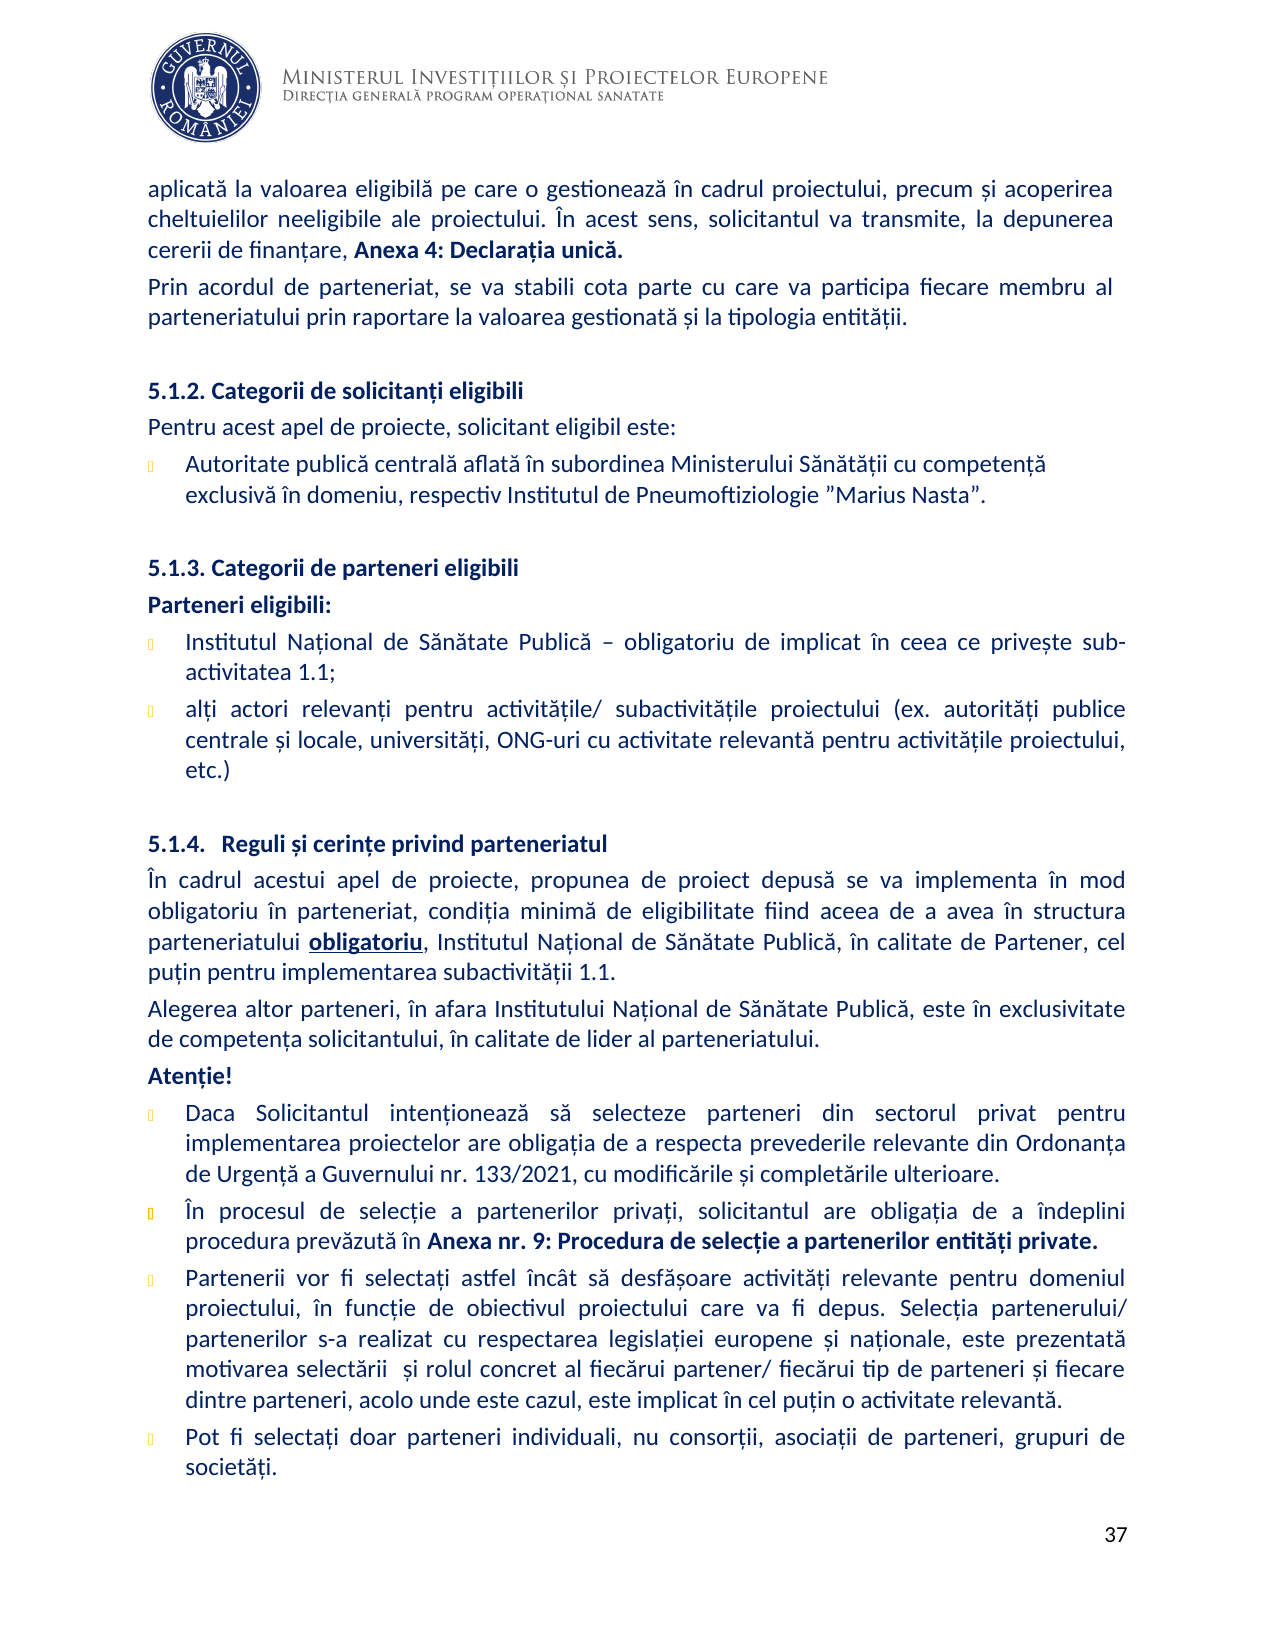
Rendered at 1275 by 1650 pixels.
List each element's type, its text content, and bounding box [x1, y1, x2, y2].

list Daca Solicitantul intenționează să selecteze parteneri din sectorul privat pentru implementarea proiectelor are obligația de a respecta prevederile relevante din Ordonanța de Urgență a Guvernului nr. 133/2021, cu modificările și completările ulterioare. [148, 1097, 1127, 1188]
list Institutul Național de Sănătate Publică – obligatoriu de implicat în ceea ce privește sub-activitatea 1.1; [148, 626, 1127, 687]
list În procesul de selecție a partenerilor privați, solicitantul are obligația de a îndeplini procedura prevăzută în Anexa nr. 9: Procedura de selecție a partenerilor entități private. [148, 1195, 1127, 1256]
text Atenție! [148, 1060, 1127, 1091]
text În cadrul acestui apel de proiecte, propunea de proiect depusă se va implementa în mod obligatoriu în parteneriat, condiția minimă de eligibilitate fiind aceea de a avea în structura parteneriatului obligatoriu, Institutul Național de Sănătate Publică, în calitate de Partener, cel puțin pentru implementarea subactivității 1.1. [148, 864, 1127, 987]
text Prin acordul de parteneriat, se va stabili cota parte cu care va participa fiecare membru al parteneriatului prin raportare la valoarea gestionată și la tipologia entității. [148, 271, 1115, 332]
list alți actori relevanți pentru activitățile/ subactivitățile proiectului (ex. autorități publice centrale și locale, universități, ONG-uri cu activitate relevantă pentru activitățile proiectului, etc.) [148, 693, 1127, 785]
picture [147, 29, 852, 145]
list Pot fi selectați doar parteneri individuali, nu consorții, asociații de parteneri, grupuri de societăți. [148, 1421, 1127, 1482]
list Reguli și cerințe privind parteneriatul [148, 828, 1127, 858]
list Partenerii vor fi selectați astfel încât să desfășoare activități relevante pentru domeniul proiectului, în funcție de obiectivul proiectului care va fi depus. Selecția partenerului/ partenerilor s-a realizat cu respectarea legislației europene și naționale, este prezentată motivarea selectării și rolul concret al fiecărui partener/ fiecărui tip de parteneri și fiecare dintre parteneri, acolo unde este cazul, este implicat în cel puțin o activitate relevantă. [148, 1262, 1127, 1415]
list Autoritate publică centrală aflată în subordinea Ministerului Sănătății cu competență exclusivă în domeniu, respectiv Institutul de Pneumoftiziologie ”Marius Nasta”. [148, 448, 1127, 509]
subtitle 5.1.2. Categorii de solicitanți eligibili [148, 375, 1127, 405]
text Alegerea altor parteneri, în afara Institutului Național de Sănătate Publică, este în exclusivitate de competența solicitantului, în calitate de lider al parteneriatului. [148, 993, 1127, 1054]
text Parteneri eligibili: [148, 589, 1127, 620]
text Pentru acest apel de proiecte, solicitant eligibil este: [148, 412, 1127, 442]
subtitle 5.1.3. Categorii de parteneri eligibili [148, 552, 1127, 583]
